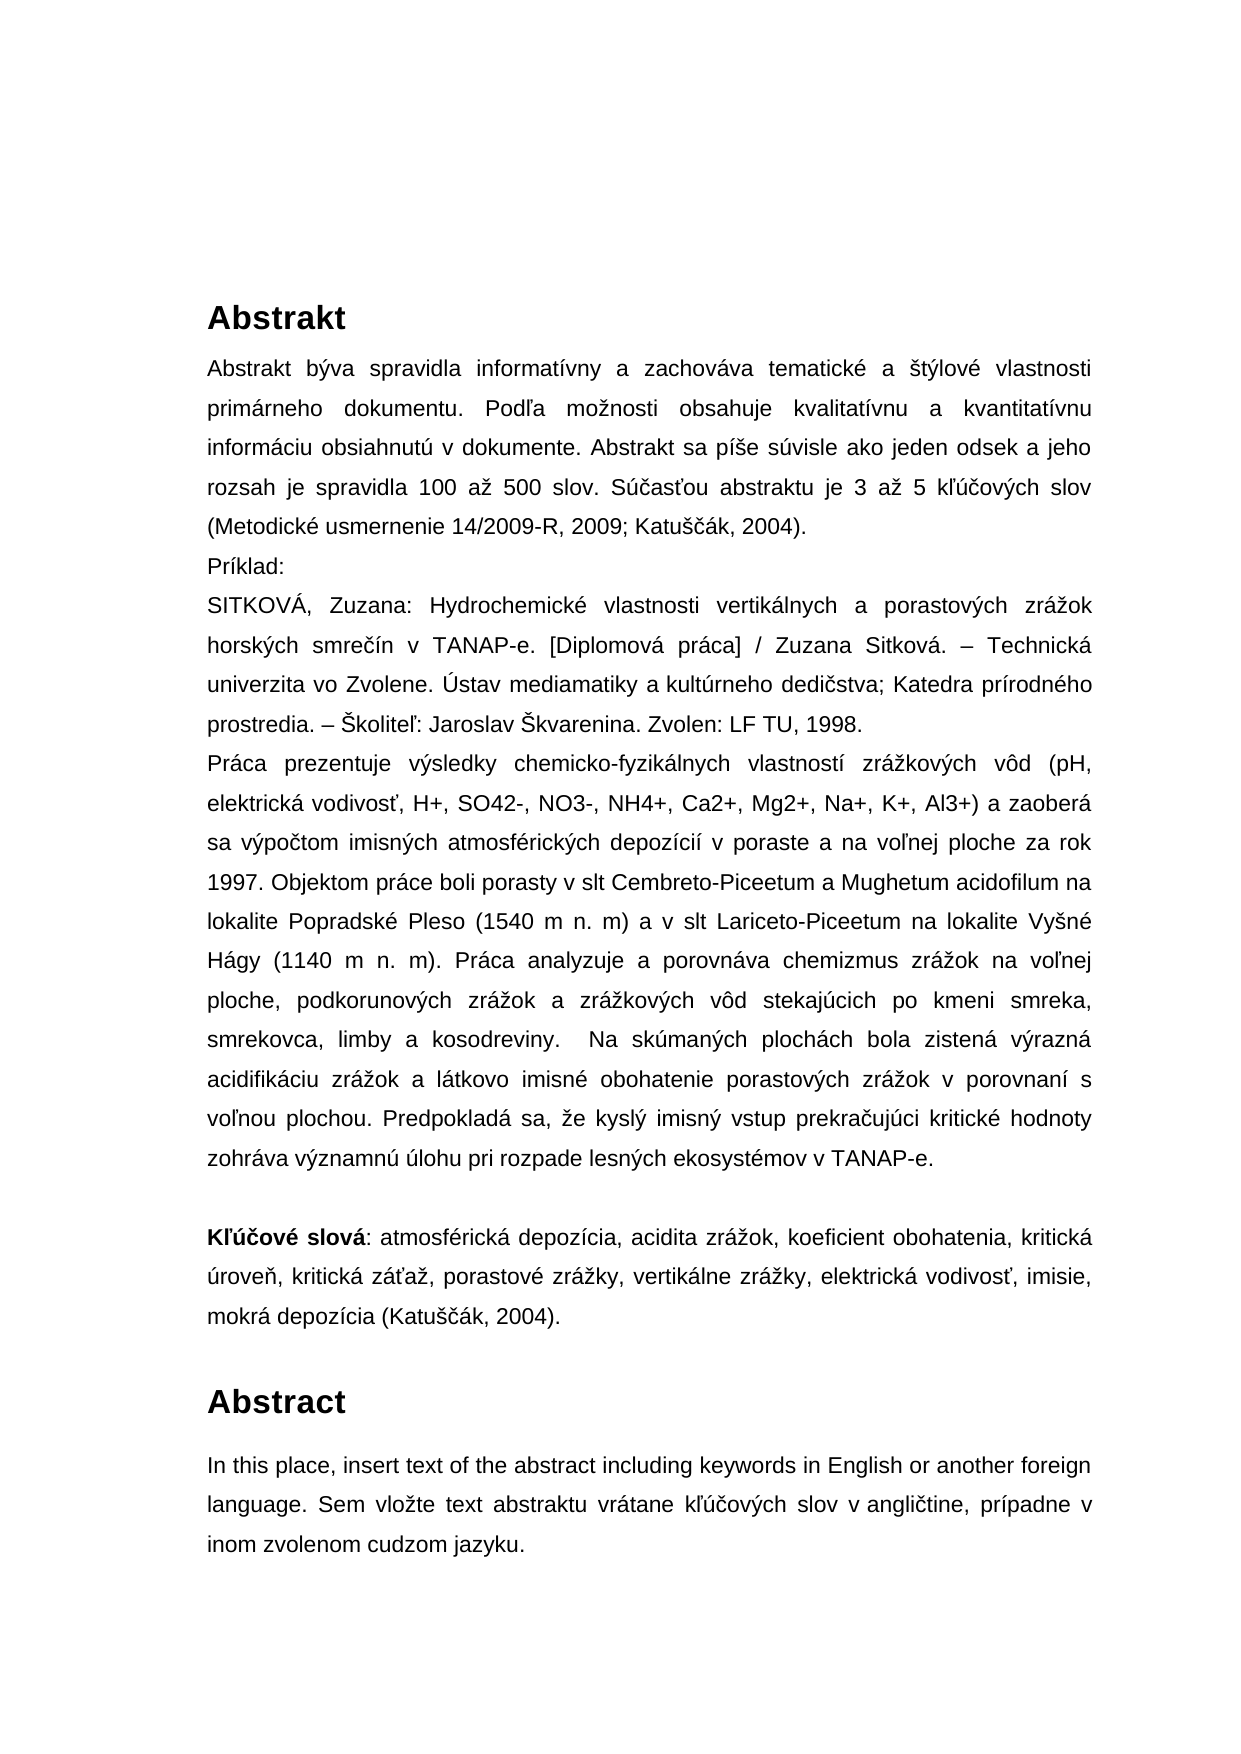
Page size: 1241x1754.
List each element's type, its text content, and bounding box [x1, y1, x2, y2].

text SITKOVÁ, Zuzana: Hydrochemické vlastnosti vertikálnych a porastových zrážok horských smrečín v TANAP-e. [Diplomová práca] / Zuzana Sitková. – Technická univerzita vo Zvolene. Ústav mediamatiky a kultúrneho dedičstva; Katedra prírodného prostredia. – Školiteľ: Jaroslav Škvarenina. Zvolen: LF TU, 1998. [207, 592, 1092, 737]
text Abstrakt [207, 298, 1092, 336]
text Práca prezentuje výsledky chemicko-fyzikálnych vlastností zrážkových vôd (pH, elektrická vodivosť, H+, SO42-, NO3-, NH4+, Ca2+, Mg2+, Na+, K+, Al3+) a zaoberá sa výpočtom imisných atmosférických depozícií v poraste a na voľnej ploche za rok 1997. Objektom práce boli porasty v slt Cembreto-Piceetum a Mughetum acidofilum na lokalite Popradské Pleso (1540 m n. m) a v slt Lariceto-Piceetum na lokalite Vyšné Hágy (1140 m n. m). Práca analyzuje a porovnáva chemizmus zrážok na voľnej ploche, podkorunových zrážok a zrážkových vôd stekajúcich po kmeni smreka, smrekovca, limby a kosodreviny. Na skúmaných plochách bola zistená výrazná acidifikáciu zrážok a látkovo imisné obohatenie porastových zrážok v porovnaní s voľnou plochou. Predpokladá sa, že kyslý imisný vstup prekračujúci kritické hodnoty zohráva významnú úlohu pri rozpade lesných ekosystémov v TANAP-e. [207, 750, 1092, 1171]
text Abstrakt býva spravidla informatívny a zachováva tematické a štýlové vlastnosti primárneho dokumentu. Podľa možnosti obsahuje kvalitatívnu a kvantitatívnu informáciu obsiahnutú v dokumente. Abstrakt sa píše súvisle ako jeden odsek a jeho rozsah je spravidla 100 až 500 slov. Súčasťou abstraktu je 3 až 5 kľúčových slov (Metodické usmernenie 14/2009-R, 2009; Katuščák, 2004). [207, 355, 1092, 539]
text Kľúčové slová: atmosférická depozícia, acidita zrážok, koeficient obohatenia, kritická úroveň, kritická záťaž, porastové zrážky, vertikálne zrážky, elektrická vodivosť, imisie, mokrá depozícia (Katuščák, 2004). [207, 1224, 1092, 1329]
text Abstract [207, 1382, 1092, 1420]
text Príklad: [207, 553, 1092, 579]
text In this place, insert text of the abstract including keywords in English or another foreign language. Sem vložte text abstraktu vrátane kľúčových slov v angličtine, prípadne v inom zvolenom cudzom jazyku. [207, 1452, 1092, 1557]
